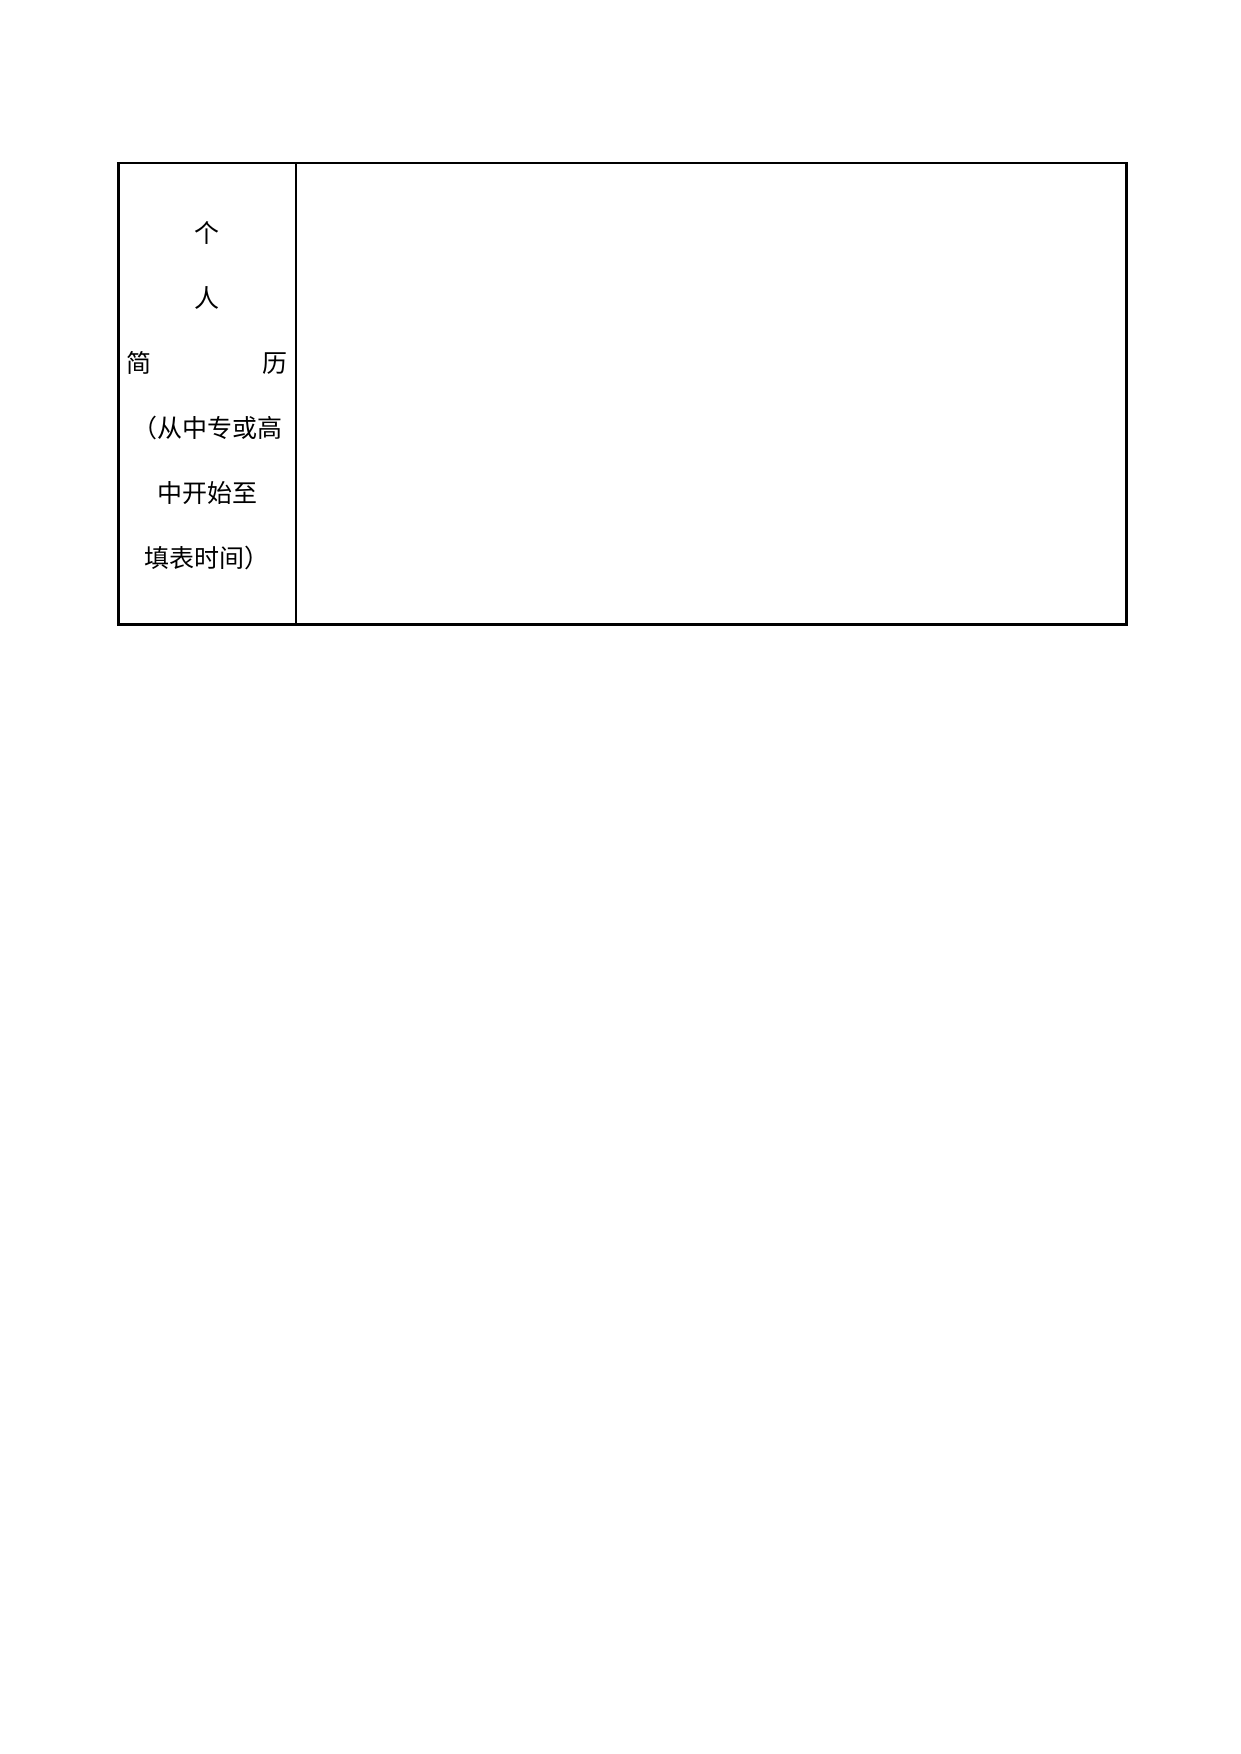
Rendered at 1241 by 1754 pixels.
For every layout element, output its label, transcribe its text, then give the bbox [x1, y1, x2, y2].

table_cell 个 人 简 历 （从中专或高中开始至 填表时间） [120, 164, 295, 623]
table_cell [297, 164, 1125, 623]
